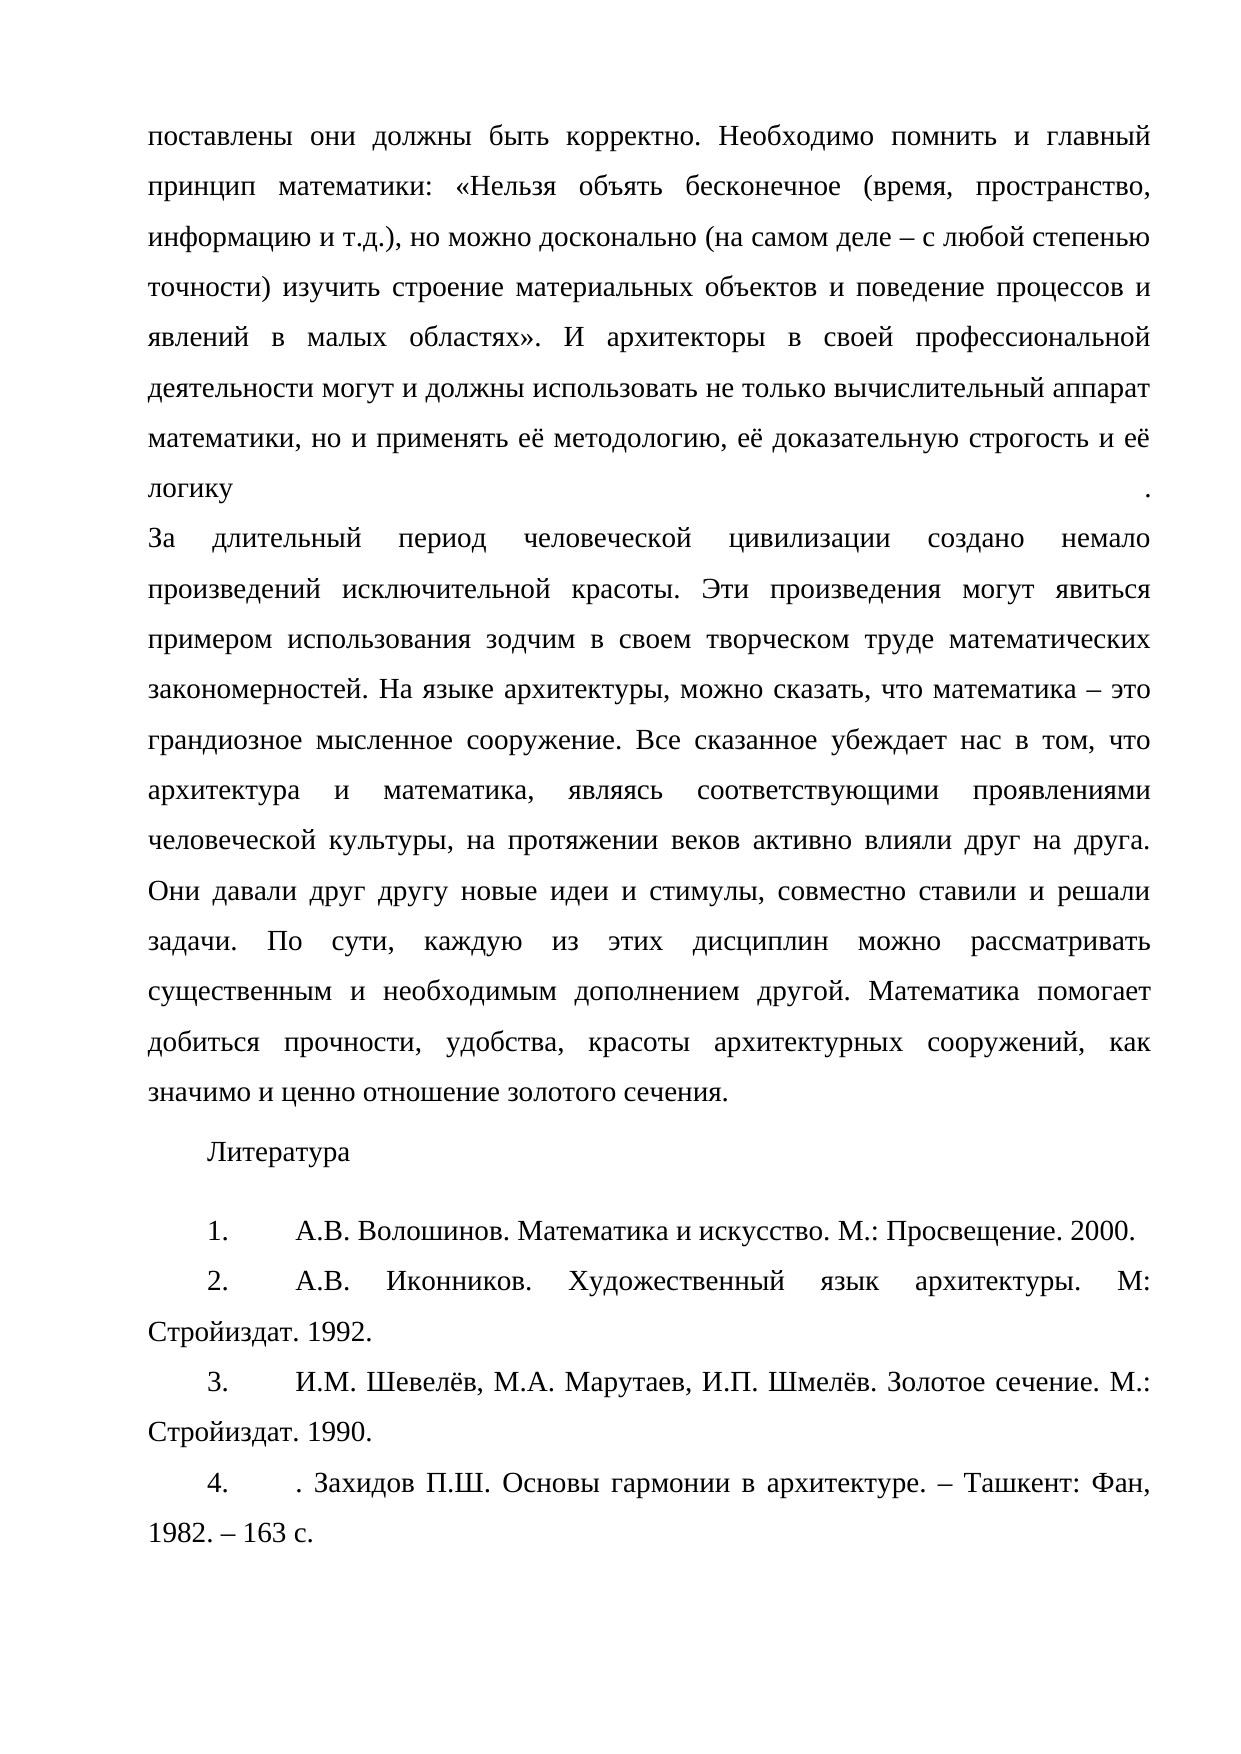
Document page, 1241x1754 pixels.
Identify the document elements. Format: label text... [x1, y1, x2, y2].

list . Захидов П.Ш. Основы гармонии в архитектуре. – Ташкент: Фан, 1982. – 163 с. [148, 1465, 1152, 1549]
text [148, 118, 1152, 1108]
list А.В. Волошинов. Математика и искусство. М.: Просвещение. 2000. [148, 1213, 1152, 1247]
text Литература [148, 1134, 1152, 1167]
list И.М. Шевелёв, М.А. Марутаев, И.П. Шмелёв. Золотое сечение. М.: Стройиздат. 1990. [148, 1364, 1152, 1448]
list А.В. Иконников. Художественный язык архитектуры. М: Стройиздат. 1992. [148, 1263, 1152, 1347]
